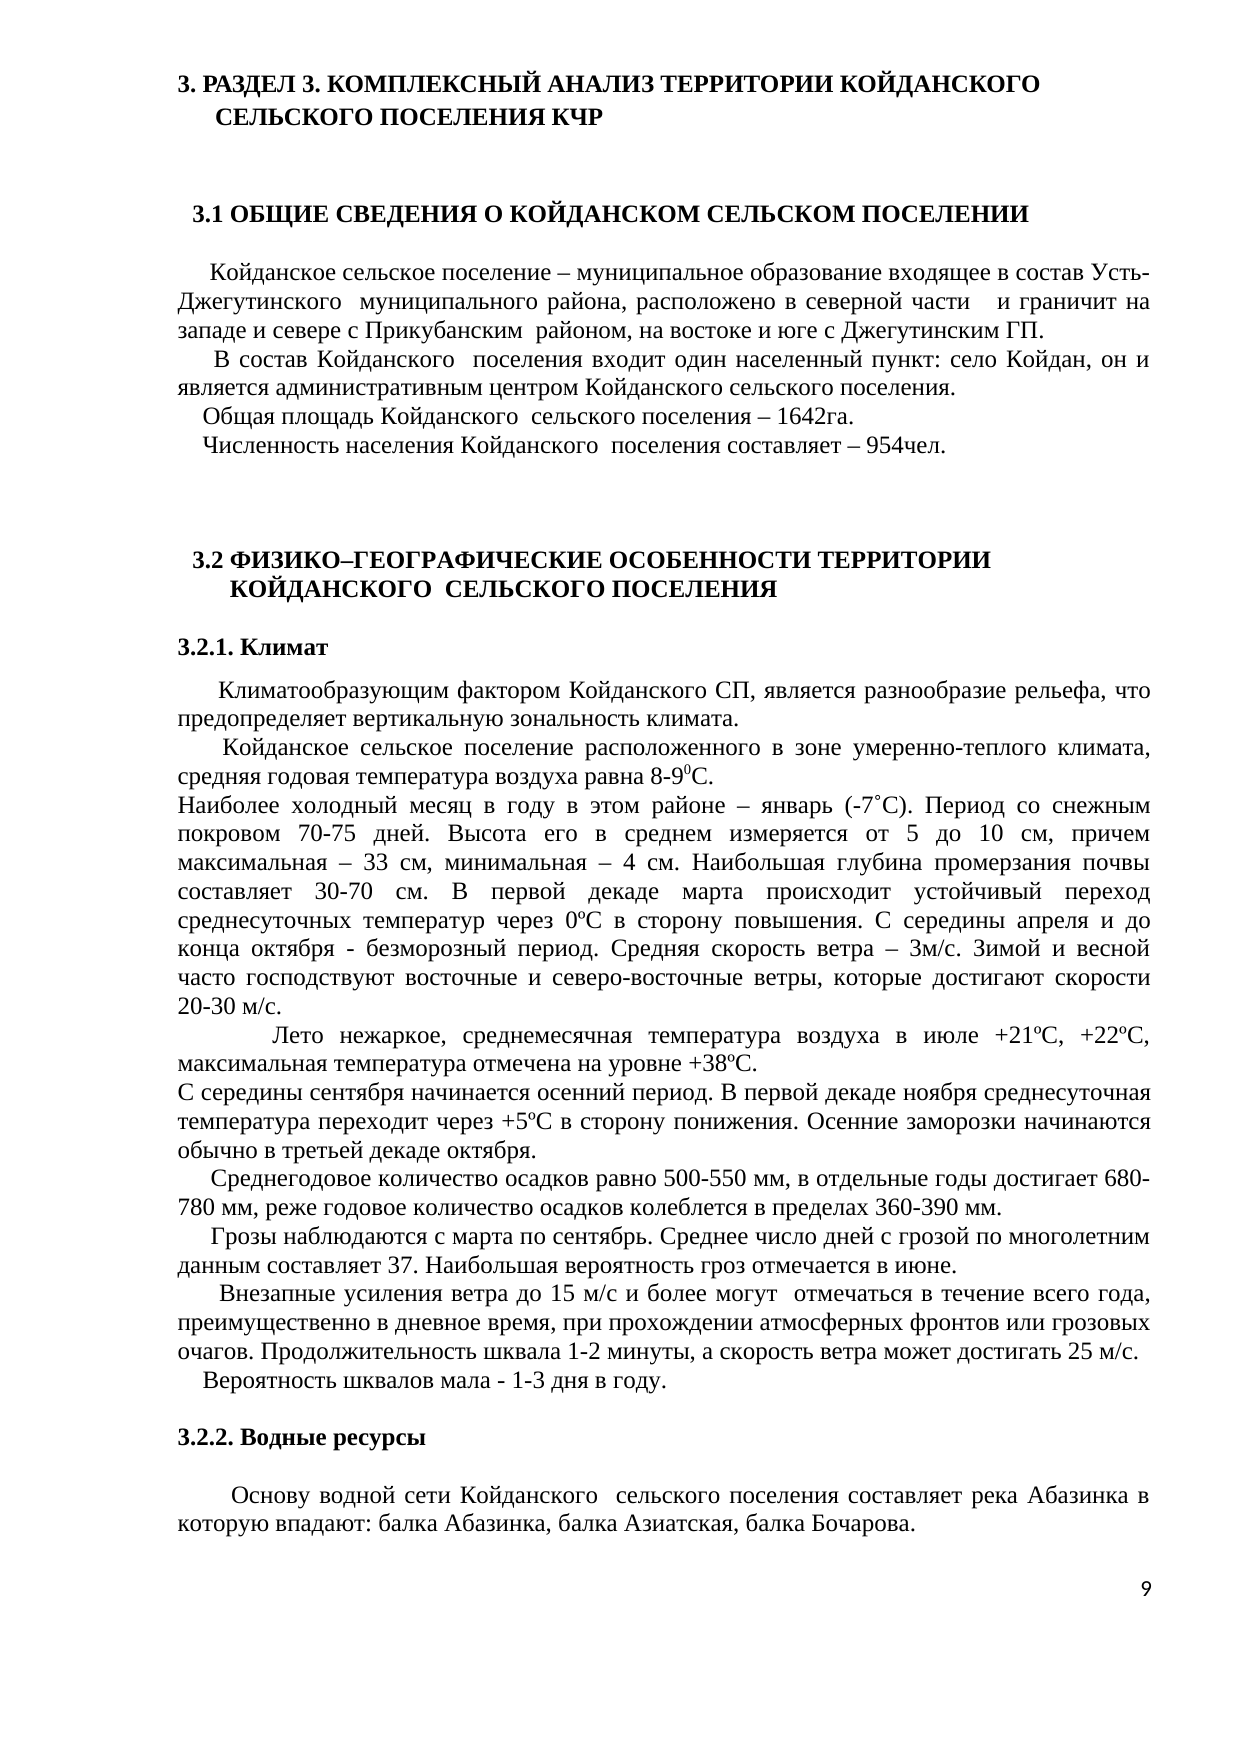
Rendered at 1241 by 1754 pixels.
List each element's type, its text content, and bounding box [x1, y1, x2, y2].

text Лето нежаркое, среднемесячная температура воздуха в июле +21ºС, +22ºС, максимальная температура отмечена на уровне +38ºС. [177, 1020, 1152, 1077]
text В состав Койданского поселения входит один населенный пункт: село Койдан, он и является административным центром Койданского сельского поселения. [177, 344, 1152, 401]
text Основу водной сети Койданского сельского поселения составляет река Абазинка в которую впадают: балка Абазинка, балка Азиатская, балка Бочарова. [177, 1480, 1152, 1537]
text 3.2.2. Водные ресурсы [177, 1422, 1152, 1451]
text Среднегодовое количество осадков равно 500-, в отдельные годы достигает 680-, реже годовое количество осадков колеблется в пределах 360-. [177, 1163, 1152, 1221]
text Койданское сельское поселение – муниципальное образование входящее в состав Усть-Джегутинского муниципального района, расположено в северной части и граничит на западе и севере с Прикубанским районом, на востоке и юге с Джегутинским ГП. [177, 257, 1152, 344]
text Климатообразующим фактором Койданского СП, является разнообразие рельефа, что предопределяет вертикальную зональность климата. [177, 675, 1152, 732]
subtitle ФИЗИКО–ГЕОГРАФИЧЕСКИЕ ОСОБЕННОСТИ ТЕРРИТОРИИ КОЙДАНСКОГО СЕЛЬСКОГО ПОСЕЛЕНИЯ [192, 545, 1152, 602]
text Наиболее холодный месяц в году в этом районе – январь (-7˚С). Период со снежным покровом 70-75 дней. Высота его в среднем измеряется от 5 до , причем максимальная – , минимальная – . Наибольшая глубина промерзания почвы составляет 30-. В первой декаде марта происходит устойчивый переход среднесуточных температур через 0ºС в сторону повышения. С середины апреля и до конца октября - безморозный период. Средняя скорость ветра – 3м/с. Зимой и весной часто господствуют восточные и северо-восточные ветры, которые достигают скорости 20-30 м/с. [177, 790, 1152, 1020]
text Койданское сельское поселение расположенного в зоне умеренно-теплого климата, средняя годовая температура воздуха равна 8-90С. [177, 732, 1152, 790]
subtitle РАЗДЕЛ 3. КОМПЛЕКСНЫЙ АНАЛИЗ ТЕРРИТОРИИ КОЙДАНСКОГО СЕЛЬСКОГО ПОСЕЛЕНИЯ КЧР [177, 69, 1152, 131]
text 3.2.1. Климат [177, 632, 1152, 660]
text Грозы наблюдаются с марта по сентябрь. Среднее число дней с грозой по многолетним данным составляет 37. Наибольшая вероятность гроз отмечается в июне. [177, 1221, 1152, 1278]
text Внезапные усиления ветра до 15 м/с и более могут отмечаться в течение всего года, преимущественно в дневное время, при прохождении атмосферных фронтов или грозовых очагов. Продолжительность шквала 1-2 минуты, а скорость ветра может достигать 25 м/с. [177, 1278, 1152, 1365]
text Вероятность шквалов мала - 1-3 дня в году. [177, 1365, 1152, 1393]
text Общая площадь Койданского сельского поселения – 1642га. [177, 401, 1152, 430]
subtitle Численность населения Койданского поселения составляет – 954чел. [177, 430, 1152, 459]
subtitle ОБЩИЕ СВЕДЕНИЯ О КОЙДАНСКОМ СЕЛЬСКОМ ПОСЕЛЕНИИ [192, 199, 1152, 228]
text С середины сентября начинается осенний период. В первой декаде ноября среднесуточная температура переходит через +5ºС в сторону понижения. Осенние заморозки начинаются обычно в третьей декаде октября. [177, 1077, 1152, 1163]
